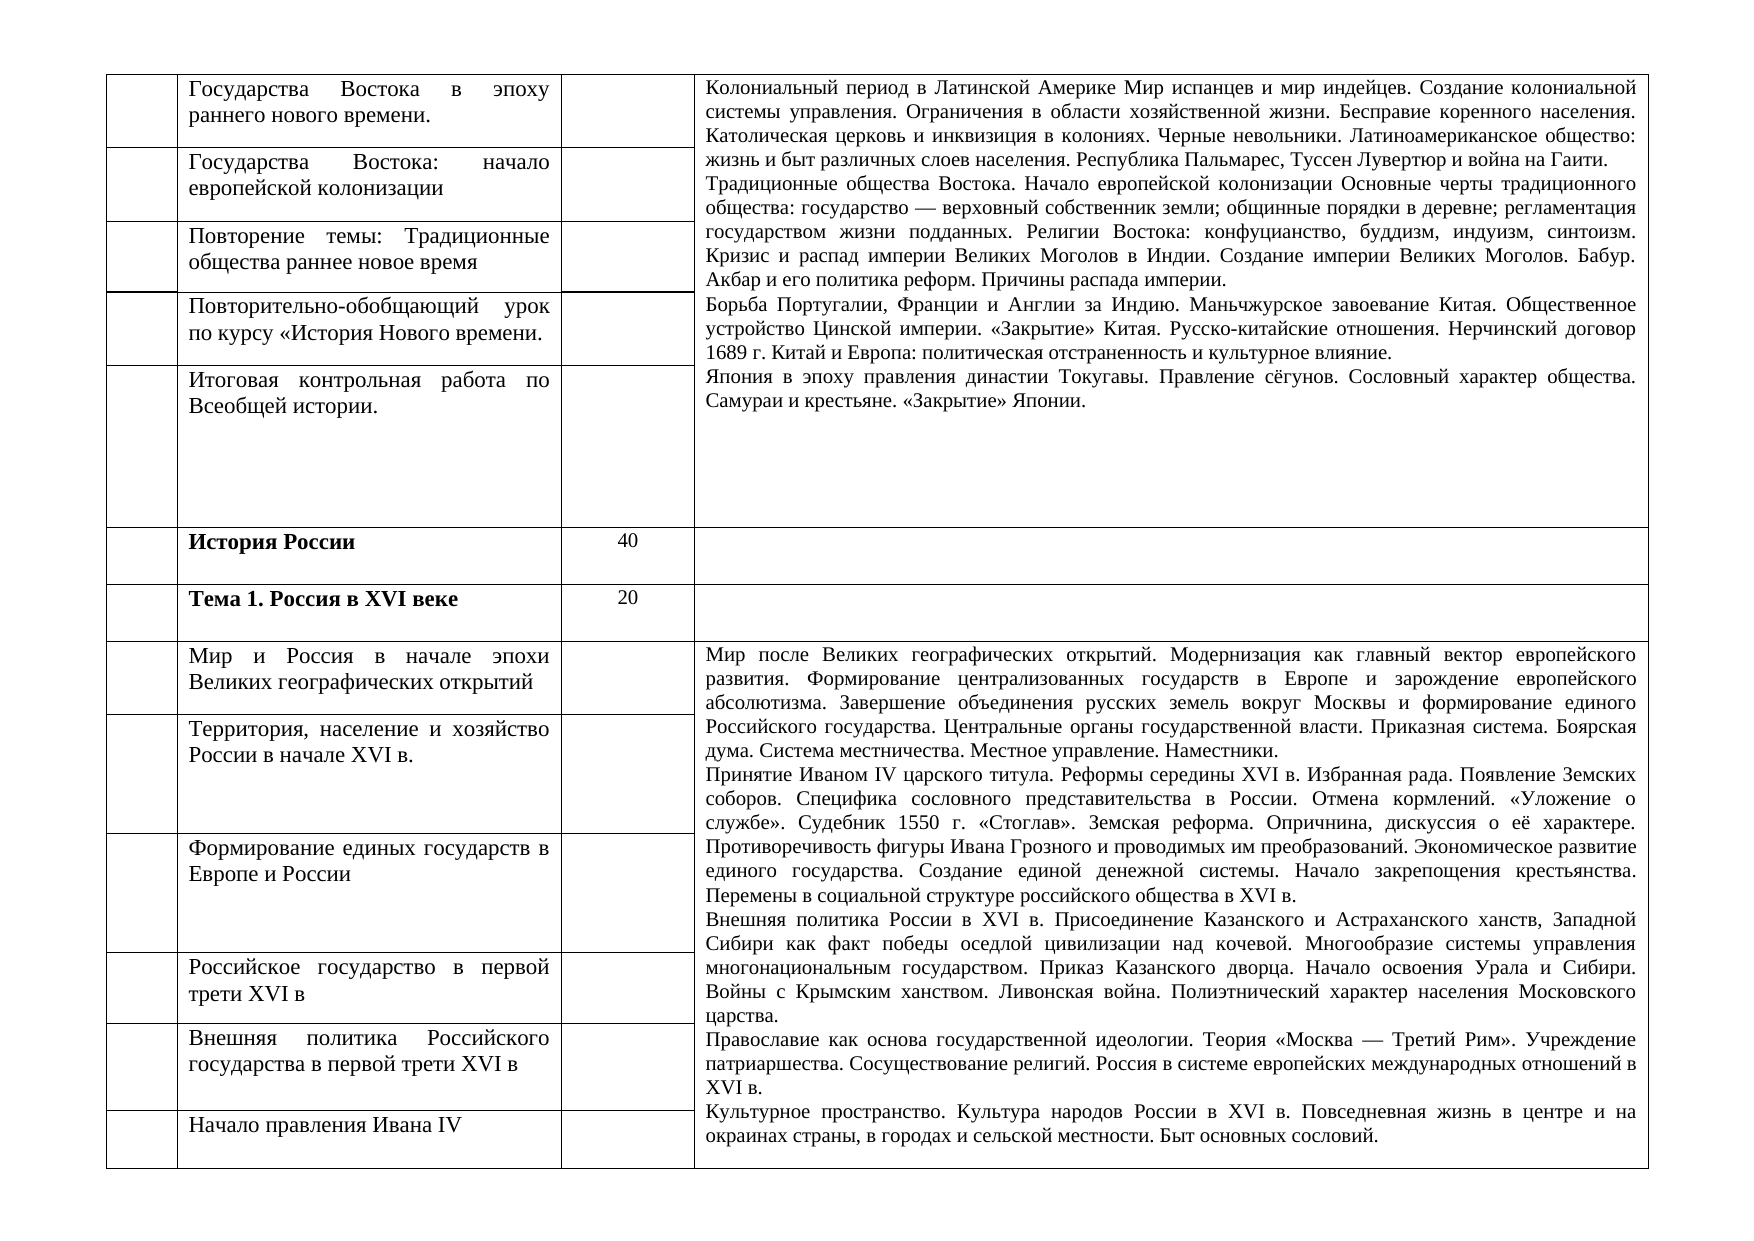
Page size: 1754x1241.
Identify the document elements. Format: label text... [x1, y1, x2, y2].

table_cell Итоговая контрольная работа по Всеобщей истории. [178, 366, 561, 527]
table_cell Внешняя политика Российского государства в первой трети XVI в [178, 1024, 561, 1110]
table_cell Колониальный период в Латинской Америке Мир испанцев и мир индейцев. Создание колониальной системы управления. Ограничения в области хозяйственной жизни. Бесправие коренного населения. Католическая церковь и инквизиция в колониях. Черные невольники. Латиноамериканское общество: жизнь и быт различных слоев населения. Республика Пальмарес, Туссен Лувертюр и война на Гаити. Традиционные общества Востока. Начало европейской колонизации Основные черты традиционного общества: государство — верховный собственник земли; общинные порядки в деревне; регламентация государством жизни подданных. Религии Востока: конфуцианство, буддизм, индуизм, синтоизм. Кризис и распад империи Великих Моголов в Индии. Создание империи Великих Моголов. Бабур. Акбар и его политика реформ. Причины распада империи. Борьба Португалии, Франции и Англии за Индию. Маньчжурское завоевание Китая. Общественное устройство Цинской империи. «Закрытие» Китая. Русско-китайские отношения. Нерчинский договор 1689 г. Китай и Европа: политическая отстраненность и культурное влияние. Япония в эпоху правления династии Токугавы. Правление сёгунов. Сословный характер общества. Самураи и крестьяне. «Закрытие» Японии. [695, 75, 1648, 527]
table_cell [107, 293, 177, 364]
table_cell Государства Востока: начало европейской колонизации [178, 148, 561, 221]
table_cell [107, 222, 177, 291]
table_cell [562, 642, 694, 714]
table_cell [107, 148, 177, 221]
table_cell [107, 1024, 177, 1110]
table_cell [562, 715, 694, 833]
table_cell [107, 528, 177, 584]
table_cell [107, 1111, 177, 1168]
table_cell [562, 222, 694, 291]
table_cell [562, 834, 694, 952]
table_cell Повторение темы: Традиционные общества раннее новое время [178, 222, 561, 291]
table_cell [107, 366, 177, 527]
table_cell Формирование единых государств в Европе и России [178, 834, 561, 952]
table_cell История России [178, 528, 561, 584]
table_cell [562, 1111, 694, 1168]
table_cell [107, 75, 177, 147]
table_cell 20 [562, 585, 694, 641]
table_cell [107, 642, 177, 714]
table_cell [562, 366, 694, 527]
table_cell Мир после Великих географических открытий. Модернизация как главный вектор европейского развития. Формирование централизованных государств в Европе и зарождение европейского абсолютизма. Завершение объединения русских земель вокруг Москвы и формирование единого Российского государства. Центральные органы государственной власти. Приказная система. Боярская дума. Система местничества. Местное управление. Наместники. Принятие Иваном IV царского титула. Реформы середины XVI в. Избранная рада. Появление Земских соборов. Специфика сословного представительства в России. Отмена кормлений. «Уложение о службе». Судебник 1550 г. «Стоглав». Земская реформа. Опричнина, дискуссия о её характере. Противоречивость фигуры Ивана Грозного и проводимых им преобразований. Экономическое развитие единого государства. Создание единой денежной системы. Начало закрепощения крестьянства. Перемены в социальной структуре российского общества в XVI в. Внешняя политика России в XVI в. Присоединение Казанского и Астраханского ханств, Западной Сибири как факт победы оседлой цивилизации над кочевой. Многообразие системы управления многонациональным государством. Приказ Казанского дворца. Начало освоения Урала и Сибири. Войны с Крымским ханством. Ливонская война. Полиэтнический характер населения Московского царства. Православие как основа государственной идеологии. Теория «Москва — Третий Рим». Учреждение патриаршества. Сосуществование религий. Россия в системе европейских международных отношений в XVI в. Культурное пространство. Культура народов России в XVI в. Повседневная жизнь в центре и на окраинах страны, в городах и сельской местности. Быт основных сословий. [695, 642, 1648, 1168]
table_cell 40 [562, 528, 694, 584]
table_cell Начало правления Ивана IV [178, 1111, 561, 1168]
table_cell Мир и Россия в начале эпохи Великих географических открытий [178, 642, 561, 714]
table_cell Российское государство в первой трети XVI в [178, 953, 561, 1023]
table_cell [562, 1024, 694, 1110]
table_cell Тема 1. Россия в XVI веке [178, 585, 561, 641]
table_cell Территория, население и хозяйство России в начале XVI в. [178, 715, 561, 833]
table_cell Государства Востока в эпоху раннего нового времени. [178, 75, 561, 147]
table_cell [562, 293, 694, 364]
table_cell [562, 148, 694, 221]
table_cell [695, 528, 1648, 584]
table_cell Повторительно-обобщающий урок по курсу «История Нового времени. [178, 293, 561, 364]
table_cell [107, 715, 177, 833]
table_cell [107, 585, 177, 641]
table_cell [562, 75, 694, 147]
table_cell [562, 953, 694, 1023]
table_cell [107, 834, 177, 952]
table_cell [107, 953, 177, 1023]
table_cell [695, 585, 1648, 641]
